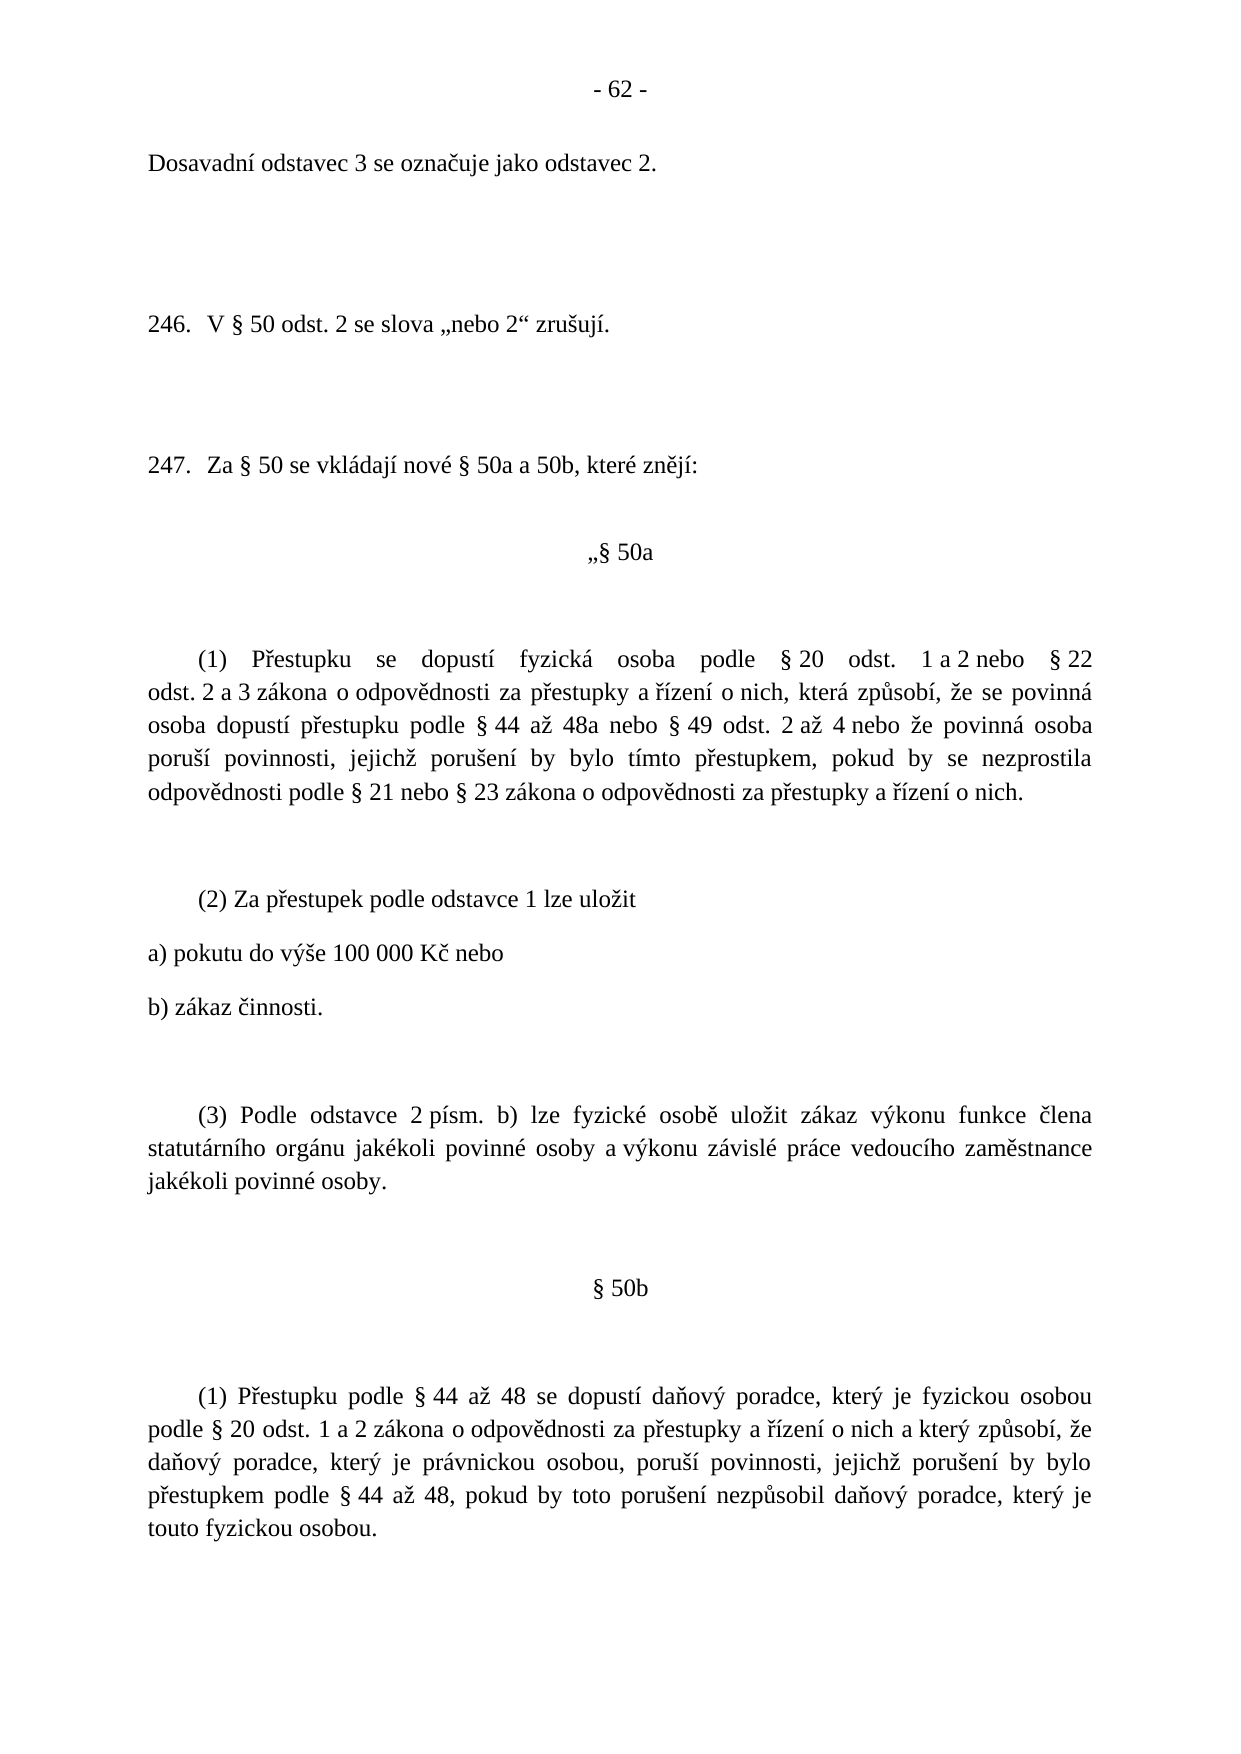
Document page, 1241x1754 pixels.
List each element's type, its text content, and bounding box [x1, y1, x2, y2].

text § 50b [148, 1273, 1093, 1302]
text (1) Přestupku se dopustí fyzická osoba podle § 20 odst. 1 a 2 nebo § 22 odst. 2 a 3 zákona o odpovědnosti za přestupky a řízení o nich, která způsobí, že se povinná osoba dopustí přestupku podle § 44 až 48a nebo § 49 odst. 2 až 4 nebo že povinná osoba poruší povinnosti, jejichž porušení by bylo tímto přestupkem, pokud by se nezprostila odpovědnosti podle § 21 nebo § 23 zákona o odpovědnosti za přestupky a řízení o nich. [148, 644, 1093, 805]
list V § 50 odst. 2 se slova „nebo 2“ zrušují. [148, 309, 1093, 338]
text (2) Za přestupek podle odstavce 1 lze uložit [148, 884, 1093, 913]
text a) pokutu do výše 100 000 Kč nebo [148, 938, 1093, 967]
list Za § 50 se vkládají nové § 50a a 50b, které znějí: [148, 450, 1093, 479]
text (3) Podle odstavce 2 písm. b) lze fyzické osobě uložit zákaz výkonu funkce člena statutárního orgánu jakékoli povinné osoby a výkonu závislé práce vedoucího zaměstnance jakékoli povinné osoby. [148, 1100, 1093, 1194]
text Dosavadní odstavec 3 se označuje jako odstavec 2. [148, 148, 1093, 176]
text (1) Přestupku podle § 44 až 48 se dopustí daňový poradce, který je fyzickou osobou podle § 20 odst. 1 a 2 zákona o odpovědnosti za přestupky a řízení o nich a který způsobí, že daňový poradce, který je právnickou osobou, poruší povinnosti, jejichž porušení by bylo přestupkem podle § 44 až 48, pokud by toto porušení nezpůsobil daňový poradce, který je touto fyzickou osobou. [148, 1381, 1093, 1542]
text b) zákaz činnosti. [148, 992, 1093, 1021]
text „§ 50a [148, 537, 1093, 566]
